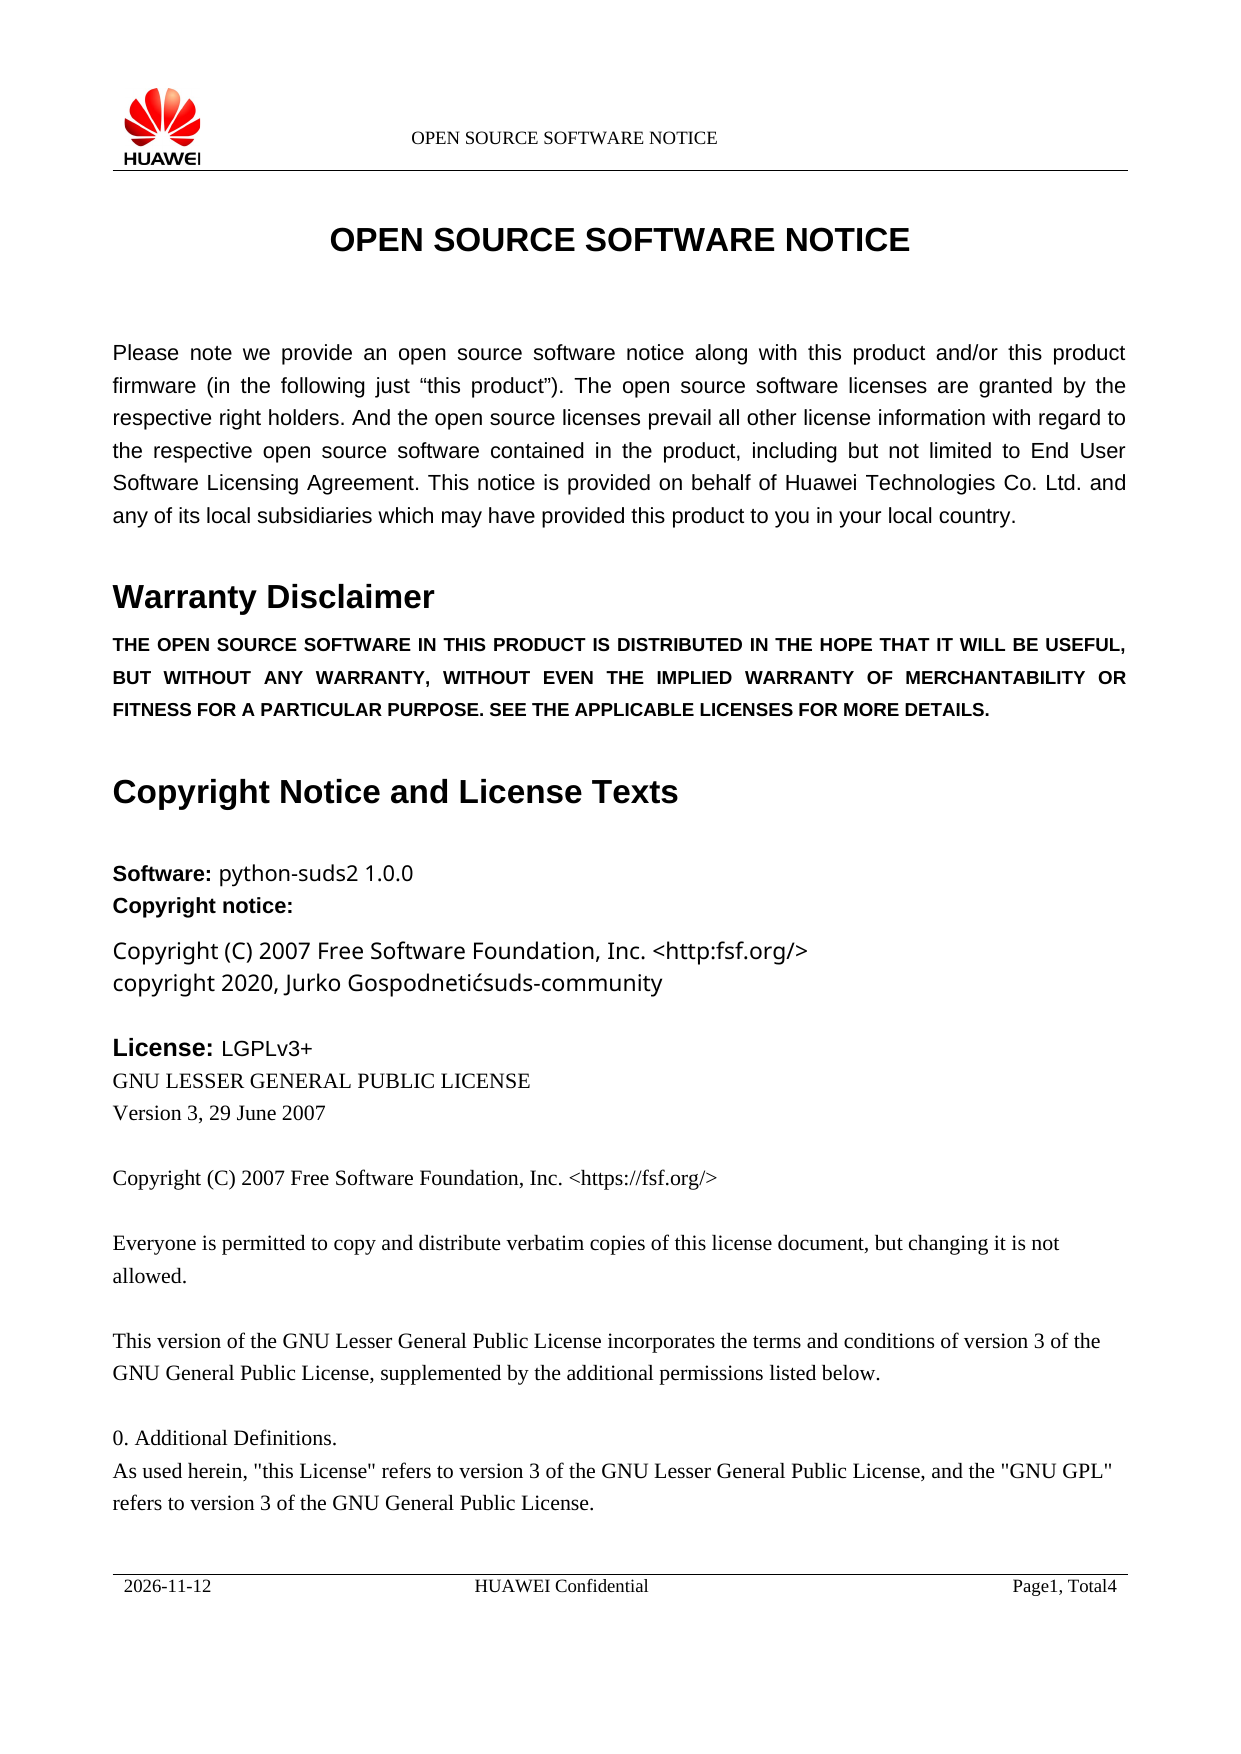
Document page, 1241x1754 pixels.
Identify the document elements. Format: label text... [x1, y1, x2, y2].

text The open source software in this product is distributed in the hope that it will be useful, but WITHOUT ANY WARRANTY, without even the implied warranty of MERCHANTABILITY or FITNESS FOR A PARTICULAR PURPOSE. See the applicable licenses for more details. [112, 629, 1128, 726]
title Software: python-suds2 1.0.0 [112, 856, 1128, 889]
text Copyright (C) 2007 Free Software Foundation, Inc. <http:fsf.org/> copyright 2020, Jurko Gospodnetićsuds-community [112, 934, 1128, 1031]
text Copyright notice: [112, 889, 1128, 921]
text Warranty Disclaimer [112, 564, 1128, 629]
text OPEN SOURCE SOFTWARE NOTICE [112, 206, 1128, 271]
text Copyright Notice and License Texts [112, 759, 1128, 824]
picture [124, 88, 201, 165]
text License: LGPLv3+ [112, 1031, 1128, 1064]
text Please note we provide an open source software notice along with this product and/or this product firmware (in the following just “this product”). The open source software licenses are granted by the respective right holders. And the open source licenses prevail all other license information with regard to the respective open source software contained in the product, including but not limited to End User Software Licensing Agreement. This notice is provided on behalf of Huawei Technologies Co. Ltd. and any of its local subsidiaries which may have provided this product to you in your local country. [112, 336, 1128, 531]
